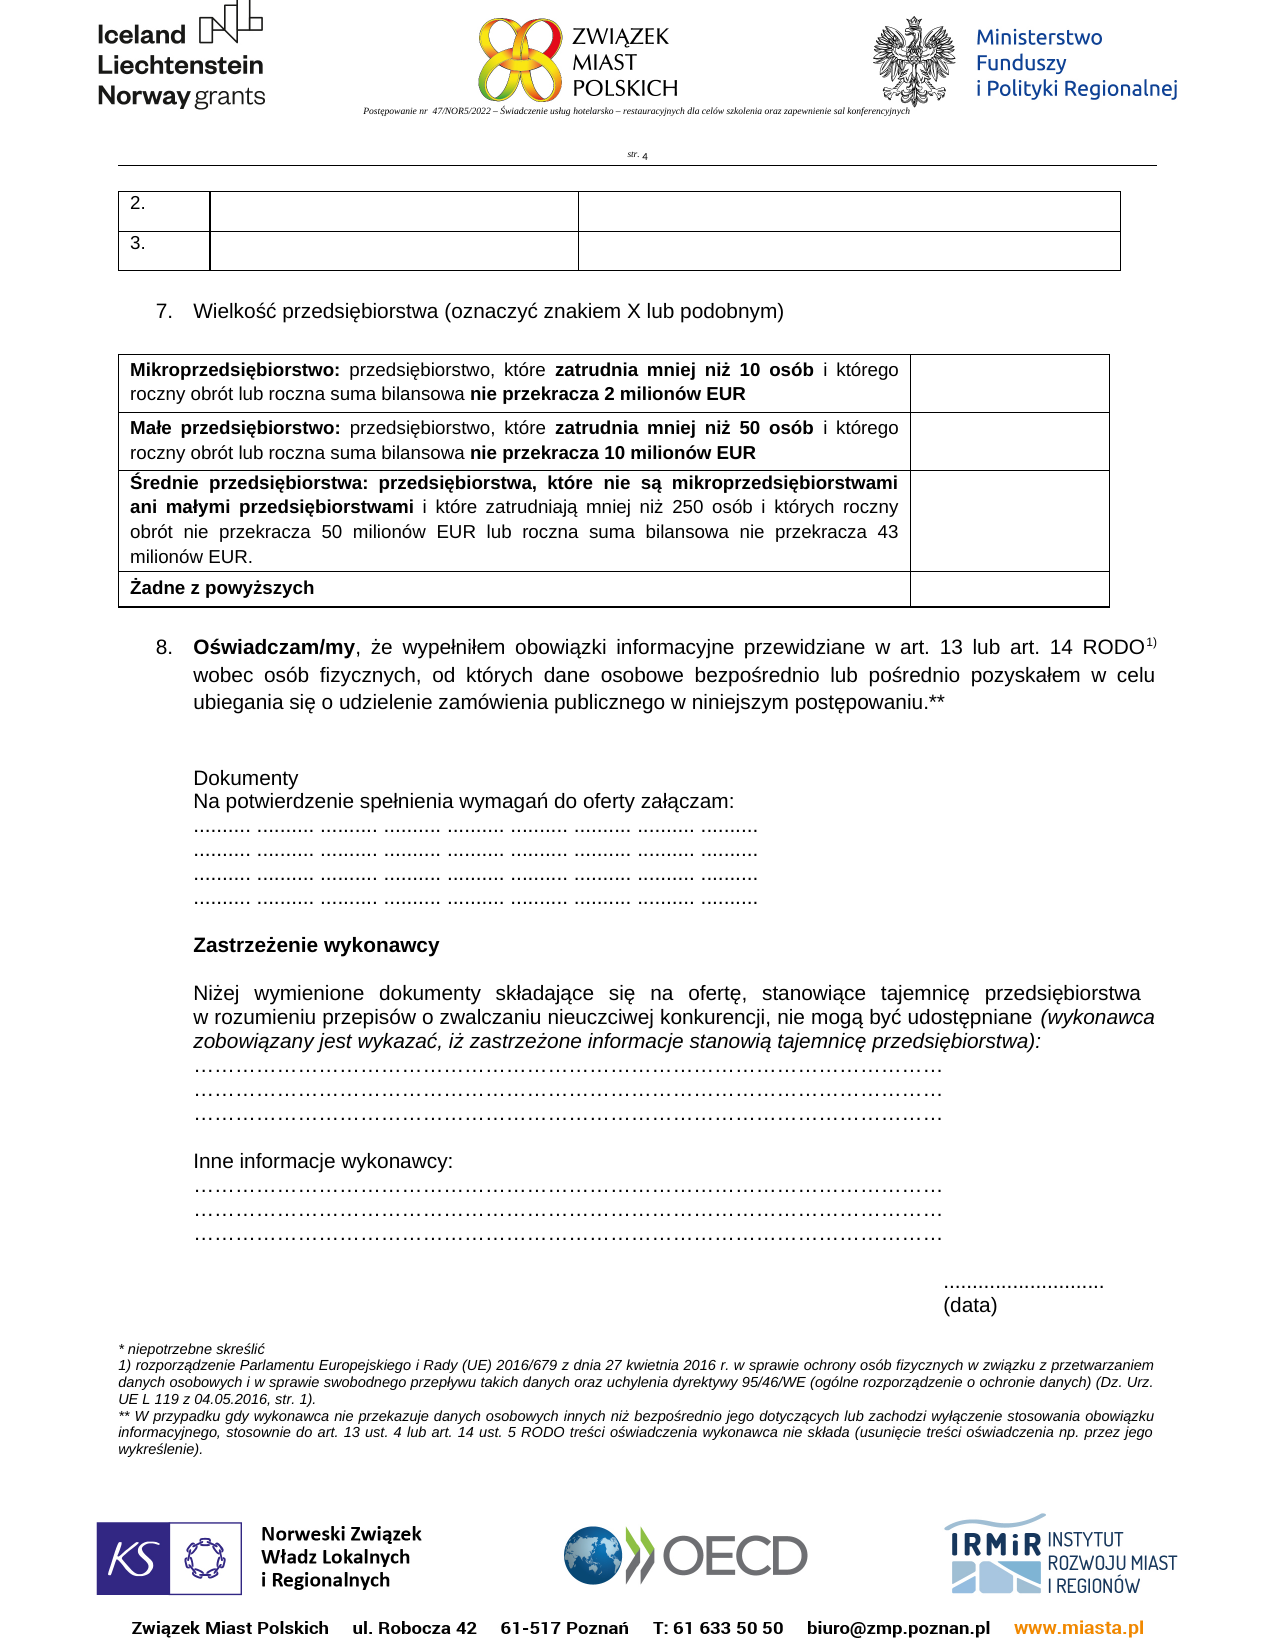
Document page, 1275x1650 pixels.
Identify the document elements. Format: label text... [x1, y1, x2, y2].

table_cell [579, 232, 1120, 270]
list Wielkość przedsiębiorstwa (oznaczyć znakiem X lub podobnym) [156, 299, 1157, 323]
text Zastrzeżenie wykonawcy [193, 933, 1157, 957]
table_cell [911, 572, 1109, 606]
text ............................ [943, 1268, 1157, 1292]
text .......... .......... .......... .......... .......... .......... .......... .......... .......... [193, 885, 1157, 909]
table_cell 3. [119, 232, 209, 270]
table_cell [911, 471, 1109, 571]
list Oświadczam/my, że wypełniłem obowiązki informacyjne przewidziane w art. 13 lub art. 14 RODO1) wobec osób fizycznych, od których dane osobowe bezpośrednio lub pośrednio pozyskałem w celu ubiegania się o udzielenie zamówienia publicznego w niniejszym postępowaniu.** [156, 635, 1157, 714]
text ** W przypadku gdy wykonawca nie przekazuje danych osobowych innych niż bezpośrednio jego dotyczących lub zachodzi wyłączenie stosowania obowiązku informacyjnego, stosownie do art. 13 ust. 4 lub art. 14 ust. 5 RODO treści oświadczenia wykonawca nie składa (usunięcie treści oświadczenia np. przez jego wykreślenie). [118, 1407, 1157, 1458]
table_cell Żadne z powyższych [119, 572, 910, 606]
text ……………………………………………………………………………………………… [193, 1053, 1157, 1077]
text ……………………………………………………………………………………………… [193, 1197, 1157, 1221]
text ……………………………………………………………………………………………… [193, 1221, 1157, 1244]
text .......... .......... .......... .......... .......... .......... .......... .......... .......... [193, 837, 1157, 861]
table_cell Średnie przedsiębiorstwa: przedsiębiorstwa, które nie są mikroprzedsiębiorstwami ani małymi przedsiębiorstwami i które zatrudniają mniej niż 250 osób i których roczny obrót nie przekracza 50 milionów EUR lub roczna suma bilansowa nie przekracza 43 milionów EUR. [119, 471, 910, 571]
text ……………………………………………………………………………………………… [193, 1173, 1157, 1197]
text Dokumenty [193, 765, 1157, 789]
table_cell Małe przedsiębiorstwo: przedsiębiorstwo, które zatrudnia mniej niż 50 osób i którego roczny obrót lub roczna suma bilansowa nie przekracza 10 milionów EUR [119, 413, 910, 470]
text .......... .......... .......... .......... .......... .......... .......... .......... .......... [193, 861, 1157, 885]
text .......... .......... .......... .......... .......... .......... .......... .......... .......... [193, 813, 1157, 837]
table_cell [579, 192, 1120, 231]
text 1) rozporządzenie Parlamentu Europejskiego i Rady (UE) 2016/679 z dnia 27 kwietnia 2016 r. w sprawie ochrony osób fizycznych w związku z przetwarzaniem danych osobowych i w sprawie swobodnego przepływu takich danych oraz uchylenia dyrektywy 95/46/WE (ogólne rozporządzenie o ochronie danych) (Dz. Urz. UE L 119 z 04.05.2016, str. 1). [118, 1357, 1157, 1407]
table_header Mikroprzedsiębiorstwo: przedsiębiorstwo, które zatrudnia mniej niż 10 osób i którego roczny obrót lub roczna suma bilansowa nie przekracza 2 milionów EUR [119, 355, 910, 412]
table_cell [211, 192, 578, 231]
table_header [911, 355, 1109, 412]
text (data) [943, 1292, 1157, 1316]
table_cell [911, 413, 1109, 470]
text * niepotrzebne skreślić [118, 1340, 1157, 1357]
text ……………………………………………………………………………………………… [193, 1101, 1157, 1125]
text Na potwierdzenie spełnienia wymagań do oferty załączam: [193, 789, 1157, 813]
picture [17, 0, 1258, 1650]
table_cell [211, 232, 578, 270]
text ……………………………………………………………………………………………… [193, 1077, 1157, 1101]
table_cell 2. [119, 192, 209, 231]
text Inne informacje wykonawcy: [193, 1149, 1157, 1173]
text Niżej wymienione dokumenty składające się na ofertę, stanowiące tajemnicę przedsiębiorstwa w rozumieniu przepisów o zwalczaniu nieuczciwej konkurencji, nie mogą być udostępniane (wykonawca zobowiązany jest wykazać, iż zastrzeżone informacje stanowią tajemnicę przedsiębiorstwa): [193, 981, 1157, 1053]
